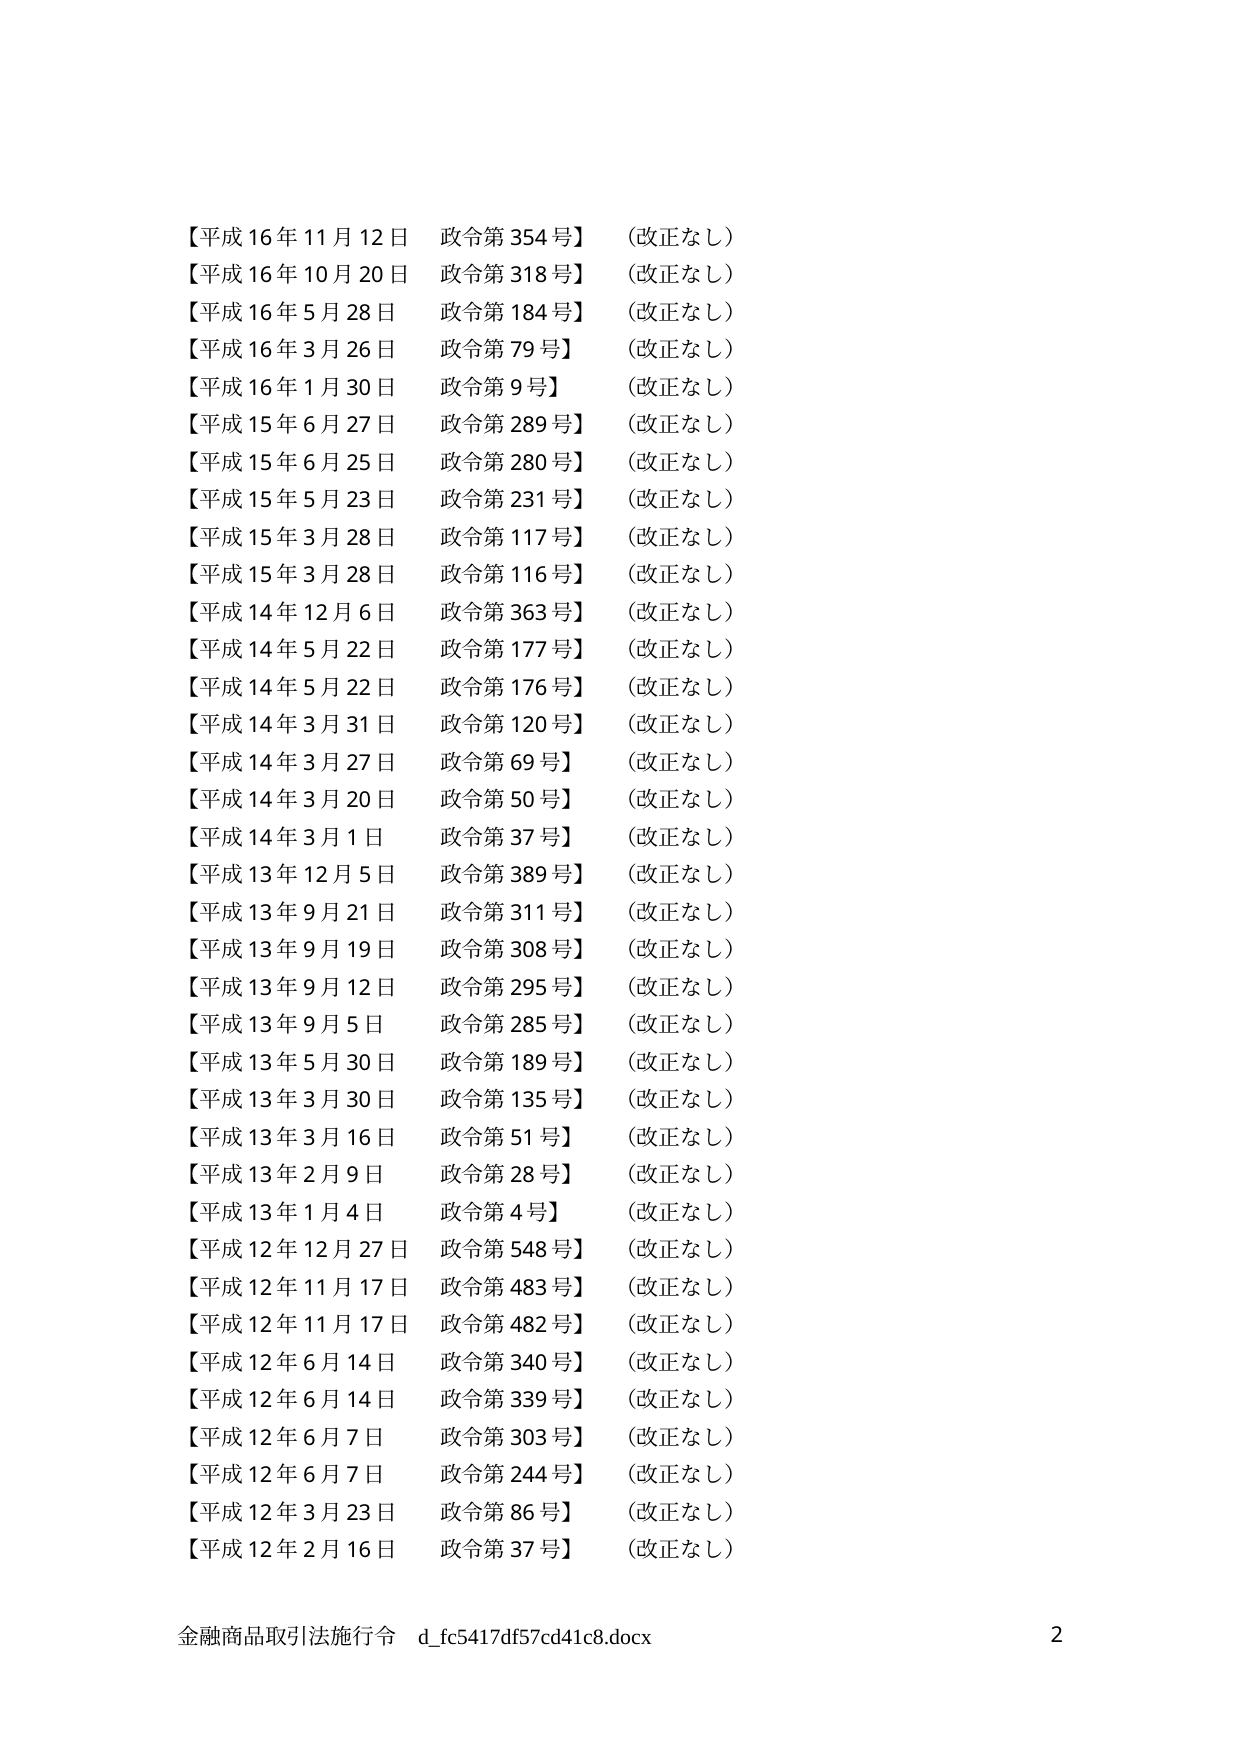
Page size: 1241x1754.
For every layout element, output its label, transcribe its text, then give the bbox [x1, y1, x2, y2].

text 【平成12年11月17日 政令第483号】 （改正なし） [177, 1267, 1063, 1304]
text 【平成14年3月20日 政令第50号】 （改正なし） [177, 779, 1063, 817]
text 【平成16年1月30日 政令第9号】 （改正なし） [177, 367, 1063, 404]
text 【平成14年5月22日 政令第177号】 （改正なし） [177, 629, 1063, 667]
text 【平成16年11月12日 政令第354号】 （改正なし） [177, 217, 1063, 254]
text 【平成12年6月14日 政令第340号】 （改正なし） [177, 1342, 1063, 1379]
text 【平成14年12月6日 政令第363号】 （改正なし） [177, 592, 1063, 629]
text 【平成15年6月27日 政令第289号】 （改正なし） [177, 404, 1063, 442]
text 【平成12年6月7日 政令第303号】 （改正なし） [177, 1417, 1063, 1454]
text 【平成15年6月25日 政令第280号】 （改正なし） [177, 442, 1063, 479]
text 【平成13年9月5日 政令第285号】 （改正なし） [177, 1004, 1063, 1042]
text 【平成13年3月30日 政令第135号】 （改正なし） [177, 1079, 1063, 1117]
text 【平成13年2月9日 政令第28号】 （改正なし） [177, 1154, 1063, 1192]
text 【平成12年6月7日 政令第244号】 （改正なし） [177, 1454, 1063, 1492]
text 【平成16年3月26日 政令第79号】 （改正なし） [177, 329, 1063, 367]
text 【平成13年12月5日 政令第389号】 （改正なし） [177, 854, 1063, 892]
text 【平成13年9月19日 政令第308号】 （改正なし） [177, 929, 1063, 967]
text 【平成12年12月27日 政令第548号】 （改正なし） [177, 1229, 1063, 1267]
text 【平成15年3月28日 政令第117号】 （改正なし） [177, 517, 1063, 554]
text 【平成15年3月28日 政令第116号】 （改正なし） [177, 554, 1063, 592]
text 【平成14年3月31日 政令第120号】 （改正なし） [177, 704, 1063, 742]
text 【平成12年11月17日 政令第482号】 （改正なし） [177, 1304, 1063, 1342]
text 【平成12年2月16日 政令第37号】 （改正なし） [177, 1529, 1063, 1567]
text 【平成14年3月27日 政令第69号】 （改正なし） [177, 742, 1063, 779]
text 【平成14年3月1日 政令第37号】 （改正なし） [177, 817, 1063, 854]
text 【平成13年3月16日 政令第51号】 （改正なし） [177, 1117, 1063, 1154]
text 【平成16年5月28日 政令第184号】 （改正なし） [177, 292, 1063, 329]
text 【平成14年5月22日 政令第176号】 （改正なし） [177, 667, 1063, 704]
text 【平成16年10月20日 政令第318号】 （改正なし） [177, 254, 1063, 292]
text 【平成12年3月23日 政令第86号】 （改正なし） [177, 1492, 1063, 1529]
text 【平成12年6月14日 政令第339号】 （改正なし） [177, 1379, 1063, 1417]
text 【平成15年5月23日 政令第231号】 （改正なし） [177, 479, 1063, 517]
text 【平成13年9月12日 政令第295号】 （改正なし） [177, 967, 1063, 1004]
text 【平成13年5月30日 政令第189号】 （改正なし） [177, 1042, 1063, 1079]
text 【平成13年9月21日 政令第311号】 （改正なし） [177, 892, 1063, 929]
text 【平成13年1月4日 政令第4号】 （改正なし） [177, 1192, 1063, 1229]
